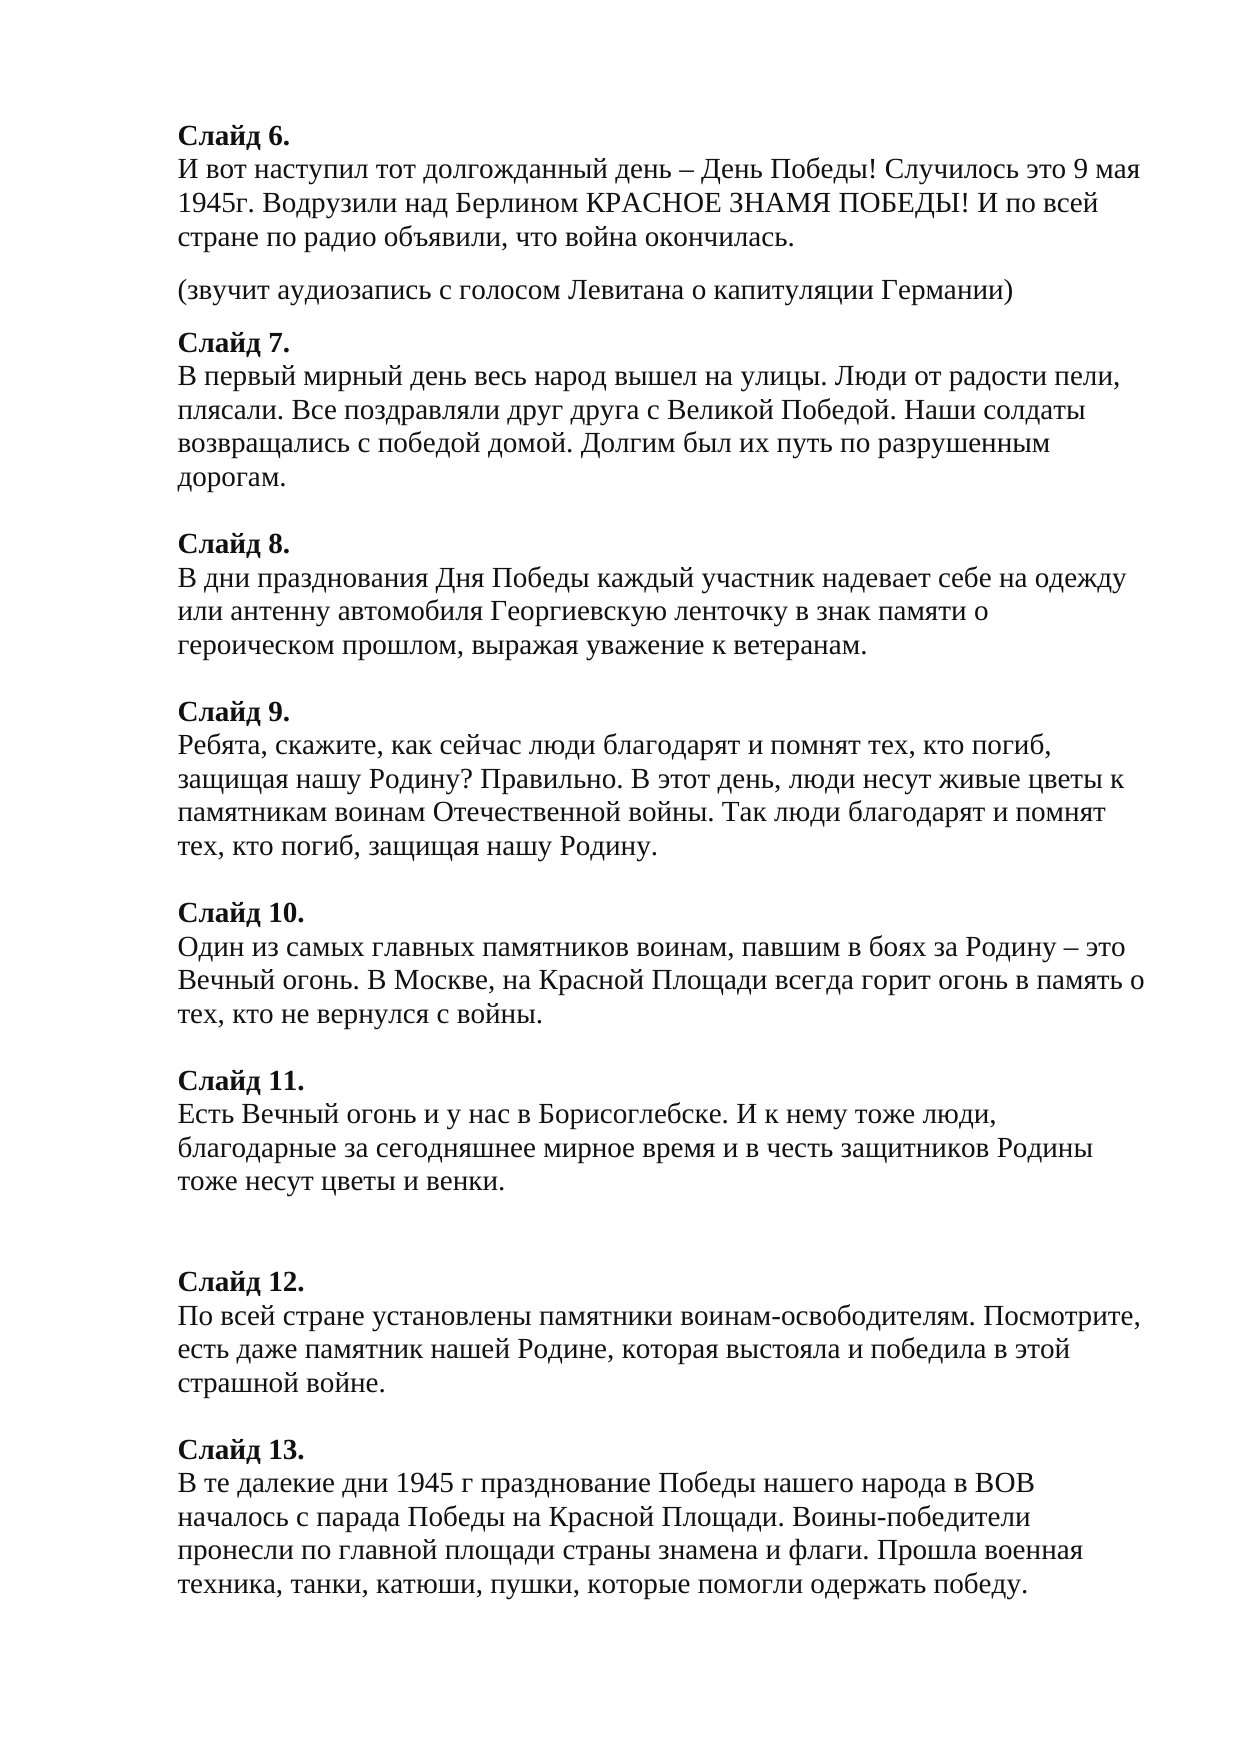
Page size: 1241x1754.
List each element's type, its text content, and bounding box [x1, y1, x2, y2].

text Слайд 13. В те далекие дни 1945 г празднование Победы нашего народа в ВОВ началось с парада Победы на Красной Площади. Воины-победители пронесли по главной площади страны знамена и флаги. Прошла военная техника, танки, катюши, пушки, которые помогли одержать победу. [177, 1432, 1152, 1599]
text (звучит аудиозапись с голосом Левитана о капитуляции Германии) [177, 272, 1152, 305]
text Слайд 12. По всей стране установлены памятники воинам-освободителям. Посмотрите, есть даже памятник нашей Родине, которая выстояла и победила в этой страшной войне. [177, 1264, 1152, 1398]
text Слайд 6. И вот наступил тот долгожданный день – День Победы! Случилось это 9 мая 1945г. Водрузили над Берлином КРАСНОЕ ЗНАМЯ ПОБЕДЫ! И по всей стране по радио объявили, что война окончилась. [177, 118, 1152, 252]
text Слайд 8. В дни празднования Дня Победы каждый участник надевает себе на одежду или антенну автомобиля Георгиевскую ленточку в знак памяти о героическом прошлом, выражая уважение к ветеранам. [177, 526, 1152, 660]
text Слайд 10. Один из самых главных памятников воинам, павшим в боях за Родину – это Вечный огонь. В Москве, на Красной Площади всегда горит огонь в память о тех, кто не вернулся с войны. [177, 895, 1152, 1029]
text Слайд 9. Ребята, скажите, как сейчас люди благодарят и помнят тех, кто погиб, защищая нашу Родину? Правильно. В этот день, люди несут живые цветы к памятникам воинам Отечественной войны. Так люди благодарят и помнят тех, кто погиб, защищая нашу Родину. [177, 694, 1152, 862]
text Слайд 7. В первый мирный день весь народ вышел на улицы. Люди от радости пели, плясали. Все поздравляли друг друга с Великой Победой. Наши солдаты возвращались с победой домой. Долгим был их путь по разрушенным дорогам. [177, 325, 1152, 493]
text Слайд 11. Есть Вечный огонь и у нас в Борисоглебске. И к нему тоже люди, благодарные за сегодняшнее мирное время и в честь защитников Родины тоже несут цветы и венки. [177, 1063, 1152, 1197]
